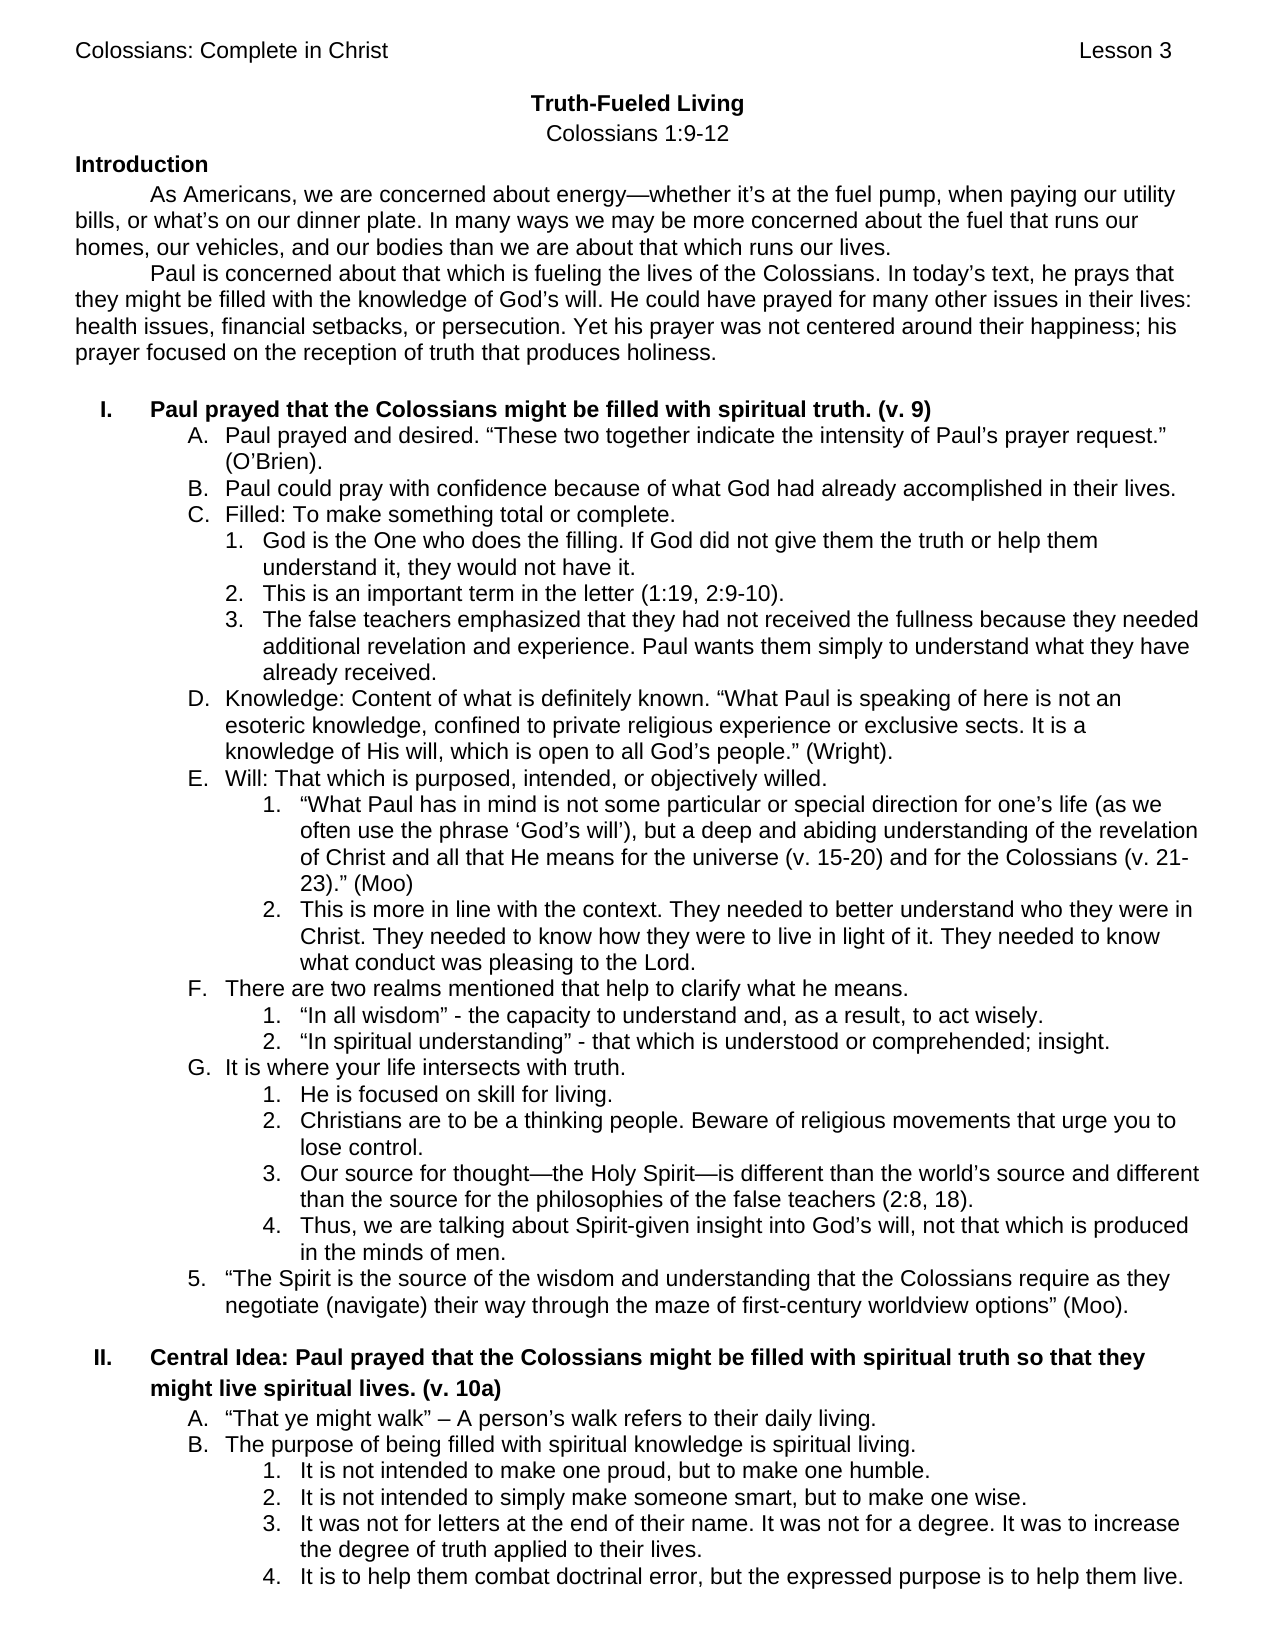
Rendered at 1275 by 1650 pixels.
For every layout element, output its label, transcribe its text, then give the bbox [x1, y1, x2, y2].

list It is not intended to simply make someone smart, but to make one wise. [262, 1484, 1200, 1510]
list Christians are to be a thinking people. Beware of religious movements that urge you to lose control. [262, 1107, 1200, 1160]
list This is more in line with the context. They needed to better understand who they were in Christ. They needed to know how they were to live in light of it. They needed to know what conduct was pleasing to the Lord. [262, 896, 1200, 975]
list Thus, we are talking about Spirit-given insight into God’s will, not that which is produced in the minds of men. [262, 1212, 1200, 1265]
list The false teachers emphasized that they had not received the fullness because they needed additional revelation and experience. Paul wants them simply to understand what they have already received. [225, 606, 1200, 685]
text Colossians 1:9-12 [75, 120, 1200, 147]
list “What Paul has in mind is not some particular or special direction for one’s life (as we often use the phrase ‘God’s will’), but a deep and abiding understanding of the revelation of Christ and all that He means for the universe (v. 15-20) and for the Colossians (v. 21-23).” (Moo) [262, 791, 1200, 896]
list There are two realms mentioned that help to clarify what he means. [187, 975, 1200, 1002]
list Knowledge: Content of what is definitely known. “What Paul is speaking of here is not an esoteric knowledge, confined to private religious experience or exclusive sects. It is a knowledge of His will, which is open to all God’s people.” (Wright). [187, 685, 1200, 764]
list It is not intended to make one proud, but to make one humble. [262, 1457, 1200, 1484]
list This is an important term in the letter (1:19, 2:9-10). [225, 580, 1200, 606]
list It is where your life intersects with truth. [187, 1054, 1200, 1081]
list “The Spirit is the source of the wisdom and understanding that the Colossians require as they negotiate (navigate) their way through the maze of first-century worldview options” (Moo). [187, 1265, 1200, 1318]
list God is the One who does the filling. If God did not give them the truth or help them understand it, they would not have it. [225, 527, 1200, 580]
list “In all wisdom” - the capacity to understand and, as a result, to act wisely. [262, 1002, 1200, 1028]
text B. The purpose of being filled with spiritual knowledge is spiritual living. [187, 1431, 1200, 1457]
list It is to help them combat doctrinal error, but the expressed purpose is to help them live. [262, 1563, 1200, 1589]
text As Americans, we are concerned about energy—whether it’s at the fuel pump, when paying our utility bills, or what’s on our dinner plate. In many ways we may be more concerned about the fuel that runs our homes, our vehicles, and our bodies than we are about that which runs our lives. [75, 181, 1200, 260]
list Central Idea: Paul prayed that the Colossians might be filled with spiritual truth so that they might live spiritual lives. (v. 10a) [112, 1344, 1200, 1401]
list Paul prayed and desired. “These two together indicate the intensity of Paul’s prayer request.” (O’Brien). [187, 422, 1200, 474]
text Introduction [75, 151, 1200, 177]
list Paul could pray with confidence because of what God had already accomplished in their lives. [187, 474, 1200, 501]
list Paul prayed that the Colossians might be filled with spiritual truth. (v. 9) [112, 396, 1200, 422]
list It was not for letters at the end of their name. It was not for a degree. It was to increase the degree of truth applied to their lives. [262, 1510, 1200, 1563]
list “That ye might walk” – A person’s walk refers to their daily living. [187, 1405, 1200, 1431]
text Paul is concerned about that which is fueling the lives of the Colossians. In today’s text, he prays that they might be filled with the knowledge of God’s will. He could have prayed for many other issues in their lives: health issues, financial setbacks, or persecution. Yet his prayer was not centered around their happiness; his prayer focused on the reception of truth that produces holiness. [75, 260, 1200, 365]
list “In spiritual understanding” - that which is understood or comprehended; insight. [262, 1028, 1200, 1054]
list Will: That which is purposed, intended, or objectively willed. [187, 764, 1200, 791]
list Our source for thought—the Holy Spirit—is different than the world’s source and different than the source for the philosophies of the false teachers (2:8, 18). [262, 1160, 1200, 1212]
list Filled: To make something total or complete. [187, 501, 1200, 527]
list He is focused on skill for living. [262, 1081, 1200, 1107]
text Truth-Fueled Living [75, 90, 1200, 117]
